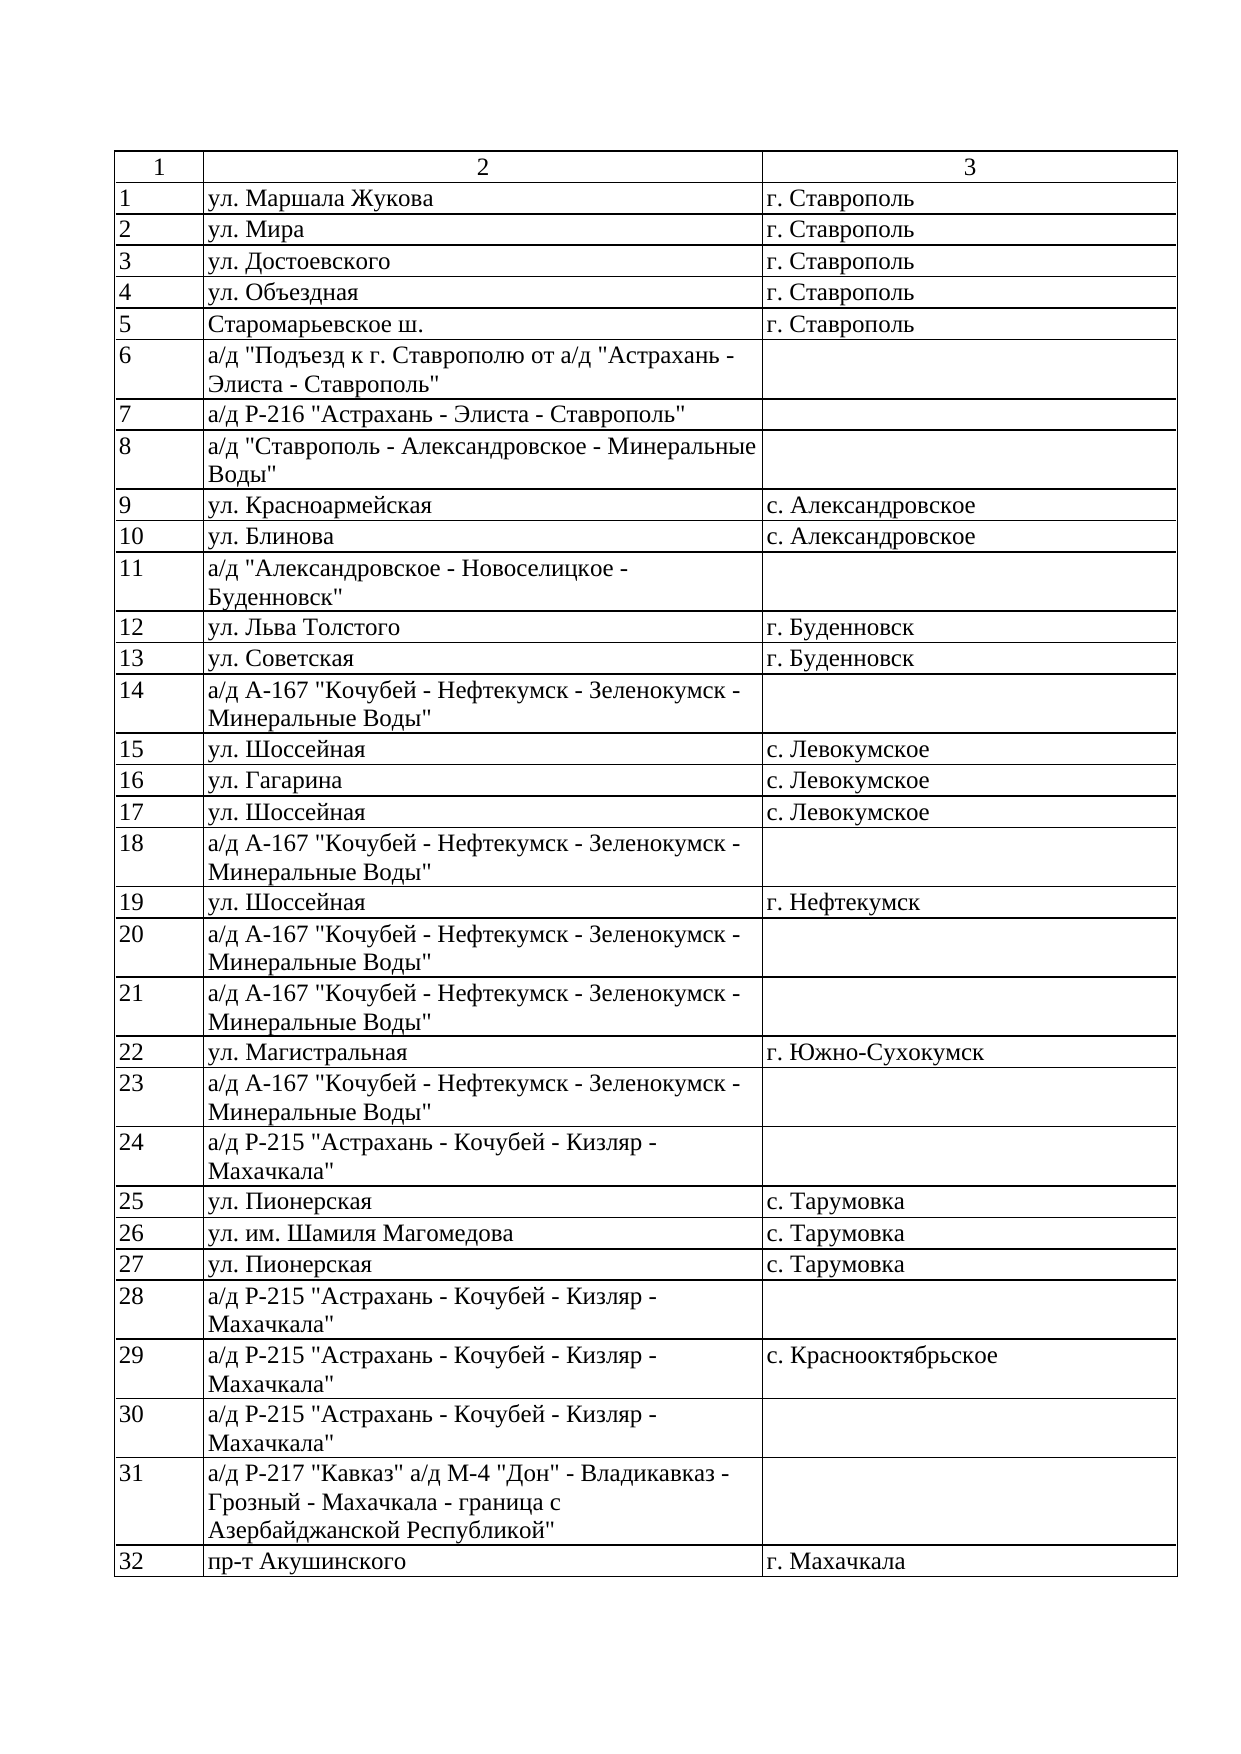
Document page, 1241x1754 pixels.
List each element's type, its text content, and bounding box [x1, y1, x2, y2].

table_cell 17 [115, 796, 203, 827]
table_cell 26 [115, 1218, 203, 1248]
table_cell ул. Советская [204, 643, 762, 673]
table_cell 4 [115, 277, 203, 307]
table_cell с. Краснооктябрьское [763, 1338, 1177, 1397]
table_cell 29 [115, 1339, 203, 1397]
table_cell а/д А-167 "Кочубей - Нефтекумск - Зеленокумск - Минеральные Воды" [204, 919, 762, 976]
table_cell 15 [115, 733, 203, 764]
table_cell с. Тарумовка [763, 1185, 1177, 1216]
table_cell 5 [115, 308, 203, 339]
table_cell г. Буденновск [763, 642, 1177, 673]
table_cell [763, 976, 1177, 1035]
table_cell а/д Р-215 "Астрахань - Кочубей - Кизляр - Махачкала" [204, 1340, 762, 1397]
table_cell 20 [115, 918, 203, 976]
table_cell ул. Шоссейная [204, 887, 762, 917]
table_cell 12 [115, 611, 203, 642]
table_cell а/д А-167 "Кочубей - Нефтекумск - Зеленокумск - Минеральные Воды" [204, 978, 762, 1035]
table_cell с. Левокумское [763, 795, 1177, 827]
table_cell ул. Мира [204, 215, 762, 244]
table_cell 31 [115, 1458, 203, 1544]
table_cell 13 [115, 643, 203, 673]
table_cell с. Тарумовка [763, 1248, 1177, 1279]
table_cell 27 [115, 1249, 203, 1279]
table_cell а/д "Подъезд к г. Ставрополю от а/д "Астрахань - Элиста - Ставрополь" [204, 340, 762, 398]
table_cell 22 [115, 1036, 203, 1067]
table_cell 2 [204, 152, 762, 181]
table_cell 6 [115, 340, 203, 398]
table_cell ул. Объездная [204, 277, 762, 307]
table_cell с. Тарумовка [763, 1216, 1177, 1248]
table_cell а/д Р-215 "Астрахань - Кочубей - Кизляр - Махачкала" [204, 1399, 762, 1456]
table_cell ул. Пионерская [204, 1250, 762, 1279]
table_cell 28 [115, 1280, 203, 1338]
table_cell а/д "Александровское - Новоселицкое - Буденновск" [204, 553, 762, 610]
table_cell 24 [115, 1127, 203, 1185]
table_cell 23 [115, 1068, 203, 1126]
table_cell 21 [115, 977, 203, 1035]
table_cell [763, 339, 1177, 398]
table_cell а/д Р-215 "Астрахань - Кочубей - Кизляр - Махачкала" [204, 1281, 762, 1338]
table_cell г. Махачкала [763, 1544, 1177, 1576]
table_cell 8 [115, 430, 203, 488]
table_cell ул. Пионерская [204, 1187, 762, 1216]
table_cell а/д А-167 "Кочубей - Нефтекумск - Зеленокумск - Минеральные Воды" [204, 828, 762, 886]
table_cell ул. Достоевского [204, 246, 762, 276]
table_cell г. Буденновск [763, 610, 1177, 642]
table_cell 10 [115, 521, 203, 551]
table_cell 25 [115, 1186, 203, 1216]
table_cell с. Александровское [763, 520, 1177, 551]
table_cell 32 [115, 1545, 203, 1576]
table_cell с. Левокумское [763, 732, 1177, 764]
table_cell ул. Маршала Жукова [204, 183, 762, 213]
table_cell ул. им. Шамиля Магомедова [204, 1218, 762, 1248]
table_cell г. Ставрополь [763, 276, 1177, 307]
table_cell [763, 673, 1177, 732]
table_cell 1 [115, 183, 203, 213]
table_cell 7 [115, 399, 203, 429]
table_cell [763, 1126, 1177, 1185]
table_cell [763, 827, 1177, 886]
table_cell а/д Р-216 "Астрахань - Элиста - Ставрополь" [204, 400, 762, 429]
table_cell [763, 1398, 1177, 1456]
table_cell ул. Гагарина [204, 765, 762, 795]
table_cell а/д А-167 "Кочубей - Нефтекумск - Зеленокумск - Минеральные Воды" [204, 675, 762, 732]
table_cell [763, 1279, 1177, 1338]
table_cell Старомарьевское ш. [204, 309, 762, 339]
table_cell г. Ставрополь [763, 213, 1177, 244]
table_cell г. Нефтекумск [763, 886, 1177, 917]
table_cell ул. Красноармейская [204, 490, 762, 520]
table_cell [763, 1067, 1177, 1126]
table_cell с. Левокумское [763, 764, 1177, 795]
table_cell 3 [115, 245, 203, 276]
table_cell а/д А-167 "Кочубей - Нефтекумск - Зеленокумск - Минеральные Воды" [204, 1068, 762, 1126]
table_cell [763, 398, 1177, 429]
table_cell г. Ставрополь [763, 181, 1177, 213]
table_cell а/д Р-215 "Астрахань - Кочубей - Кизляр - Махачкала" [204, 1127, 762, 1185]
table_cell [763, 551, 1177, 610]
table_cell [204, 1458, 762, 1544]
table_cell 18 [115, 828, 203, 886]
table_cell 14 [115, 674, 203, 732]
table_cell а/д "Ставрополь - Александровское - Минеральные Воды" [204, 431, 762, 488]
table_cell [763, 1456, 1177, 1544]
table_cell г. Ставрополь [763, 244, 1177, 276]
table_cell 9 [115, 489, 203, 520]
table_cell 1 [115, 152, 203, 181]
table_cell с. Александровское [763, 488, 1177, 520]
table_cell ул. Льва Толстого [204, 612, 762, 642]
table_cell 11 [115, 552, 203, 610]
table_cell ул. Шоссейная [204, 734, 762, 764]
table_cell 19 [115, 887, 203, 917]
table_cell 3 [763, 152, 1177, 181]
table_cell г. Ставрополь [763, 307, 1177, 339]
table_cell 2 [115, 214, 203, 244]
table_cell [763, 429, 1177, 488]
table_cell 30 [115, 1399, 203, 1456]
table_cell пр-т Акушинского [204, 1546, 762, 1576]
table_cell [763, 917, 1177, 976]
table_cell ул. Шоссейная [204, 797, 762, 827]
table_cell 16 [115, 765, 203, 795]
table_cell г. Южно-Сухокумск [763, 1035, 1177, 1067]
table_cell ул. Блинова [204, 521, 762, 551]
table_cell ул. Магистральная [204, 1037, 762, 1067]
